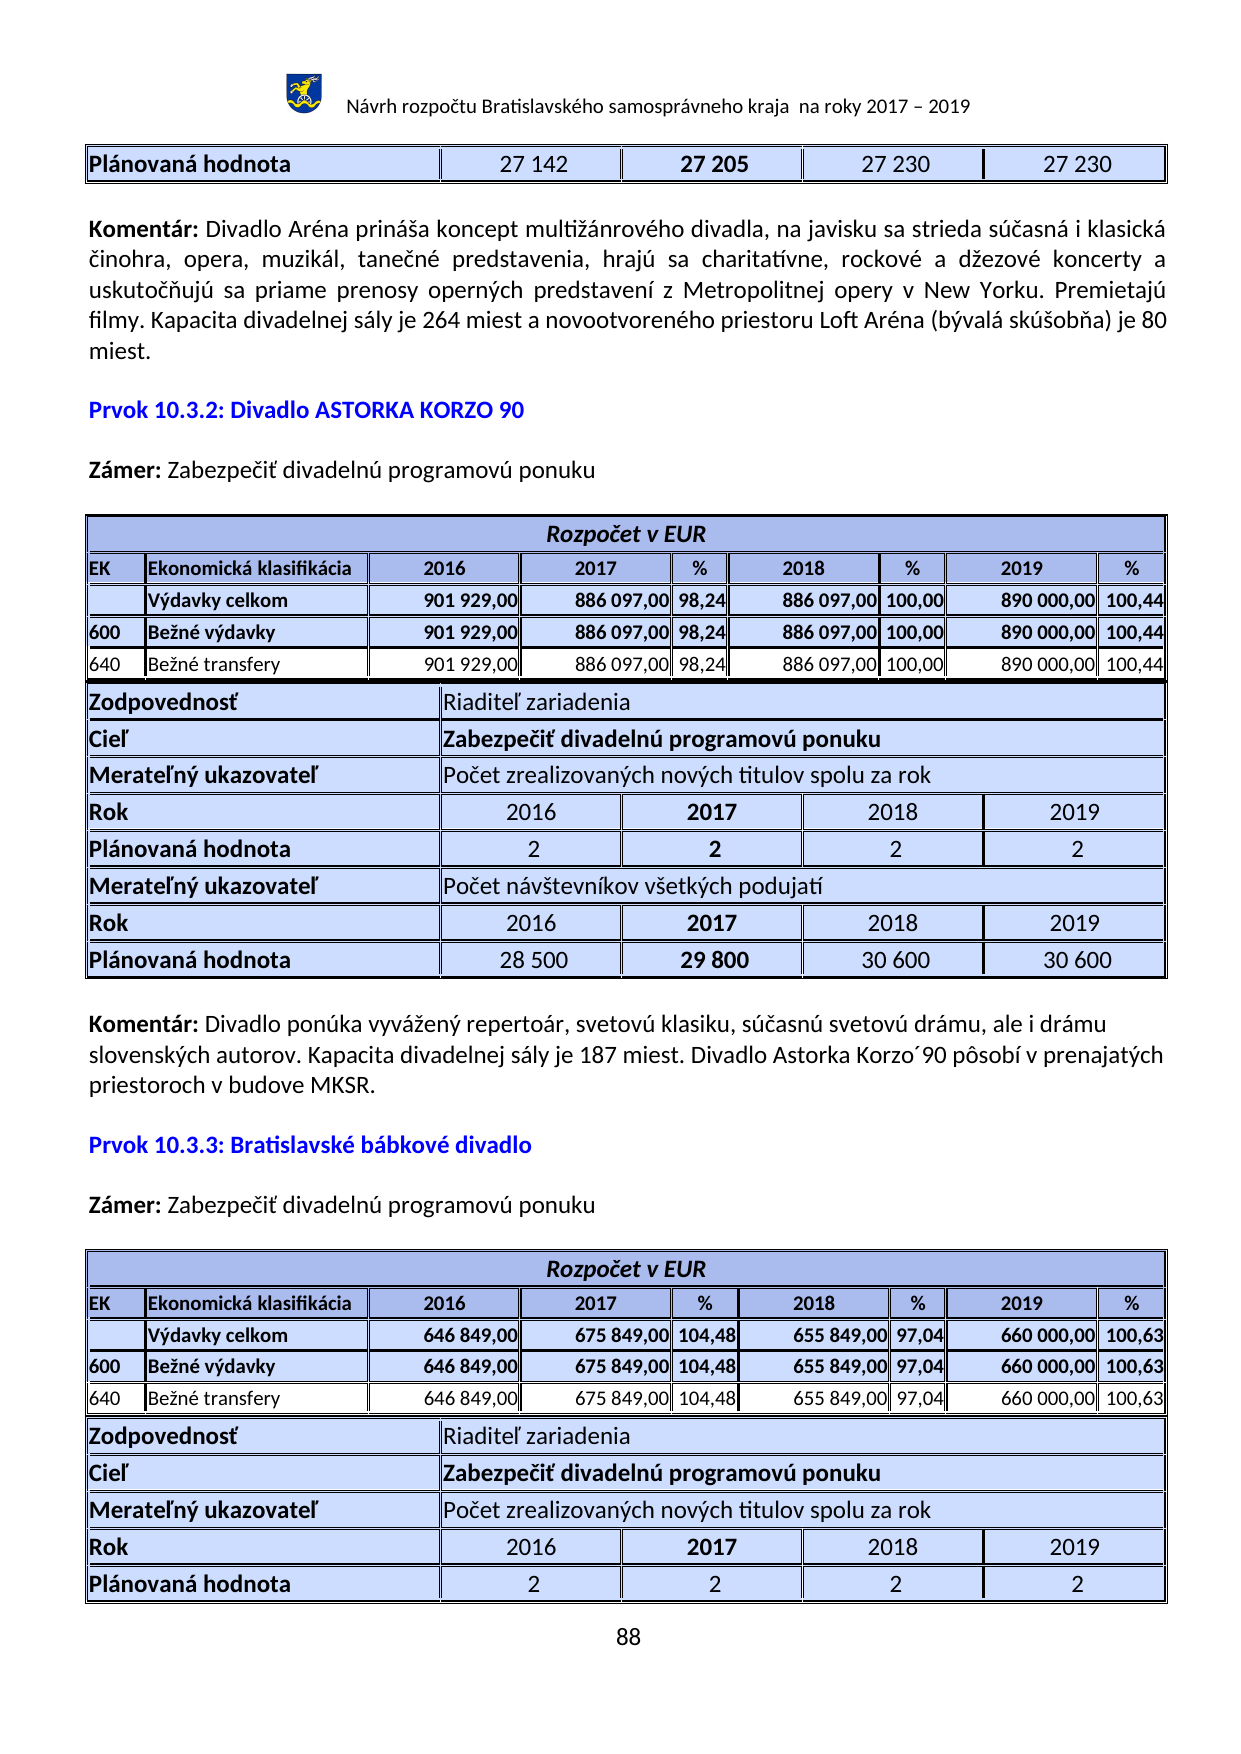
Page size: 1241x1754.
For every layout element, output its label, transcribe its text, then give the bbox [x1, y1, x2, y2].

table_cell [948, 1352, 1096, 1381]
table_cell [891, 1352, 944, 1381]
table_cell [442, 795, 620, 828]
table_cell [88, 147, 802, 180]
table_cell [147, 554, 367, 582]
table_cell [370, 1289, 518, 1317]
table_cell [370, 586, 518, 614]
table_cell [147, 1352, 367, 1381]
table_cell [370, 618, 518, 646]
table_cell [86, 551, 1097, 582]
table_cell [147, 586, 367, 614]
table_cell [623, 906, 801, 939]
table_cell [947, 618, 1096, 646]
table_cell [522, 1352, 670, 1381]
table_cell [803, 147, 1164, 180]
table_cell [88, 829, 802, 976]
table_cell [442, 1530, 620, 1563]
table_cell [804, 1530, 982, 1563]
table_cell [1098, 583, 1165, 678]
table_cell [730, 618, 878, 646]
picture [285, 73, 323, 114]
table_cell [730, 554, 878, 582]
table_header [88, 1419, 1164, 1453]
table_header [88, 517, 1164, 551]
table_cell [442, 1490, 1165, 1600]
text Prvok 10.3.2: Divadlo ASTORKA KORZO 90 [89, 394, 1168, 425]
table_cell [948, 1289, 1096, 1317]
text Komentár: Divadlo ponúka vyvážený repertoár, svetovú klasiku, súčasnú svetovú drámu, ale i drámu slovenských autorov. Kapacita divadelnej sály je 187 miest. Divadlo Astorka Korzo´90 pôsobí v prenajatých priestoroch v budove MKSR. [89, 1008, 1168, 1100]
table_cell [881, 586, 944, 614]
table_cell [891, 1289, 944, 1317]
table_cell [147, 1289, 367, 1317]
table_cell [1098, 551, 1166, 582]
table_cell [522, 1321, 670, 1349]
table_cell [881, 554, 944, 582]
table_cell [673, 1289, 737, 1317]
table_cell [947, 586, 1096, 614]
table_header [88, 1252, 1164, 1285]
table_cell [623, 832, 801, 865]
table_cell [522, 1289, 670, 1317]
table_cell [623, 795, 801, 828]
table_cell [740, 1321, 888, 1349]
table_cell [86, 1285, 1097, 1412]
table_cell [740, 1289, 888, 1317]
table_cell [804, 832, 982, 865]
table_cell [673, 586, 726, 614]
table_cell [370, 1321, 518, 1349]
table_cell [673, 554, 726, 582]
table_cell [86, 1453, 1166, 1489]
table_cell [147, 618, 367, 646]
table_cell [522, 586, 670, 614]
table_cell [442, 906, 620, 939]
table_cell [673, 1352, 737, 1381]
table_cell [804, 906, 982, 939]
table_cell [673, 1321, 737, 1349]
text Zámer: Zabezpečiť divadelnú programovú ponuku [89, 454, 1168, 485]
text Komentár: Divadlo Aréna prináša koncept multižánrového divadla, na javisku sa strieda súčasná i klasická činohra, opera, muzikál, tanečné predstavenia, hrajú sa charitatívne, rockové a džezové koncerty a uskutočňujú sa priame prenosy operných predstavení z Metropolitnej opery v New Yorku. Premietajú filmy. Kapacita divadelnej sály je 264 miest a novootvoreného priestoru Loft Aréna (bývalá skúšobňa) je 80 miest. [89, 213, 1168, 365]
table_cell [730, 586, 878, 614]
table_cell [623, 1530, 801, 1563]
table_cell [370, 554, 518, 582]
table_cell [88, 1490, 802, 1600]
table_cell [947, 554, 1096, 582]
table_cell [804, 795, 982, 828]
text Prvok 10.3.3: Bratislavské bábkové divadlo [89, 1129, 1168, 1160]
text Zámer: Zabezpečiť divadelnú programovú ponuku [89, 1189, 1168, 1219]
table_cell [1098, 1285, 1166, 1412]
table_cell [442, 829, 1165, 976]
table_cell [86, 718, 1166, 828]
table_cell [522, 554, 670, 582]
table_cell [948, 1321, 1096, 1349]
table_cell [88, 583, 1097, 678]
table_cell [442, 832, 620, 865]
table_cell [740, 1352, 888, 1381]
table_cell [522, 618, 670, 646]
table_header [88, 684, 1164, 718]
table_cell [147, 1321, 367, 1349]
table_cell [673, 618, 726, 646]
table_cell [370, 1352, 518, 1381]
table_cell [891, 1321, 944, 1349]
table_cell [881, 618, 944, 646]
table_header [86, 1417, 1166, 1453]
